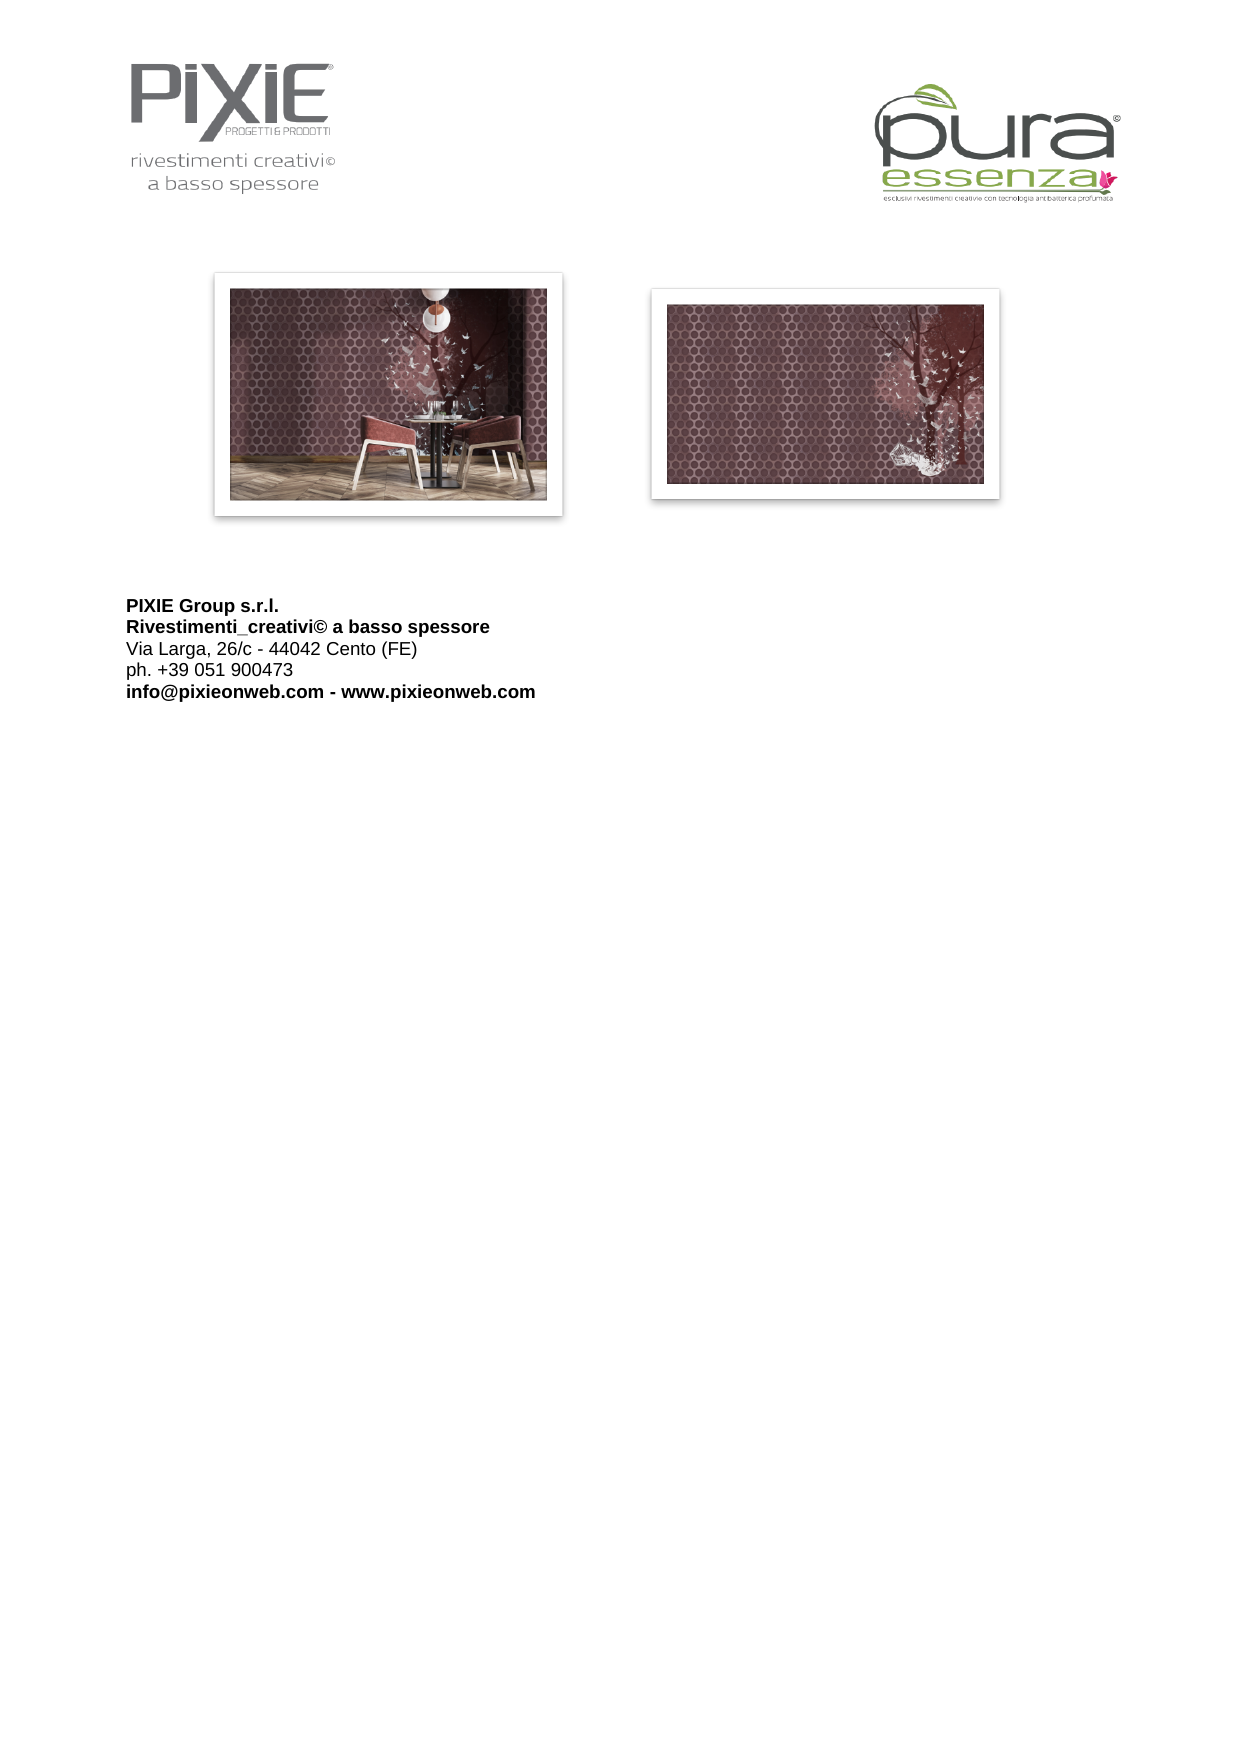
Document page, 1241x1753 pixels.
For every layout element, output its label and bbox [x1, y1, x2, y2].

picture [203, 660, 1037, 937]
picture [218, 255, 1022, 626]
